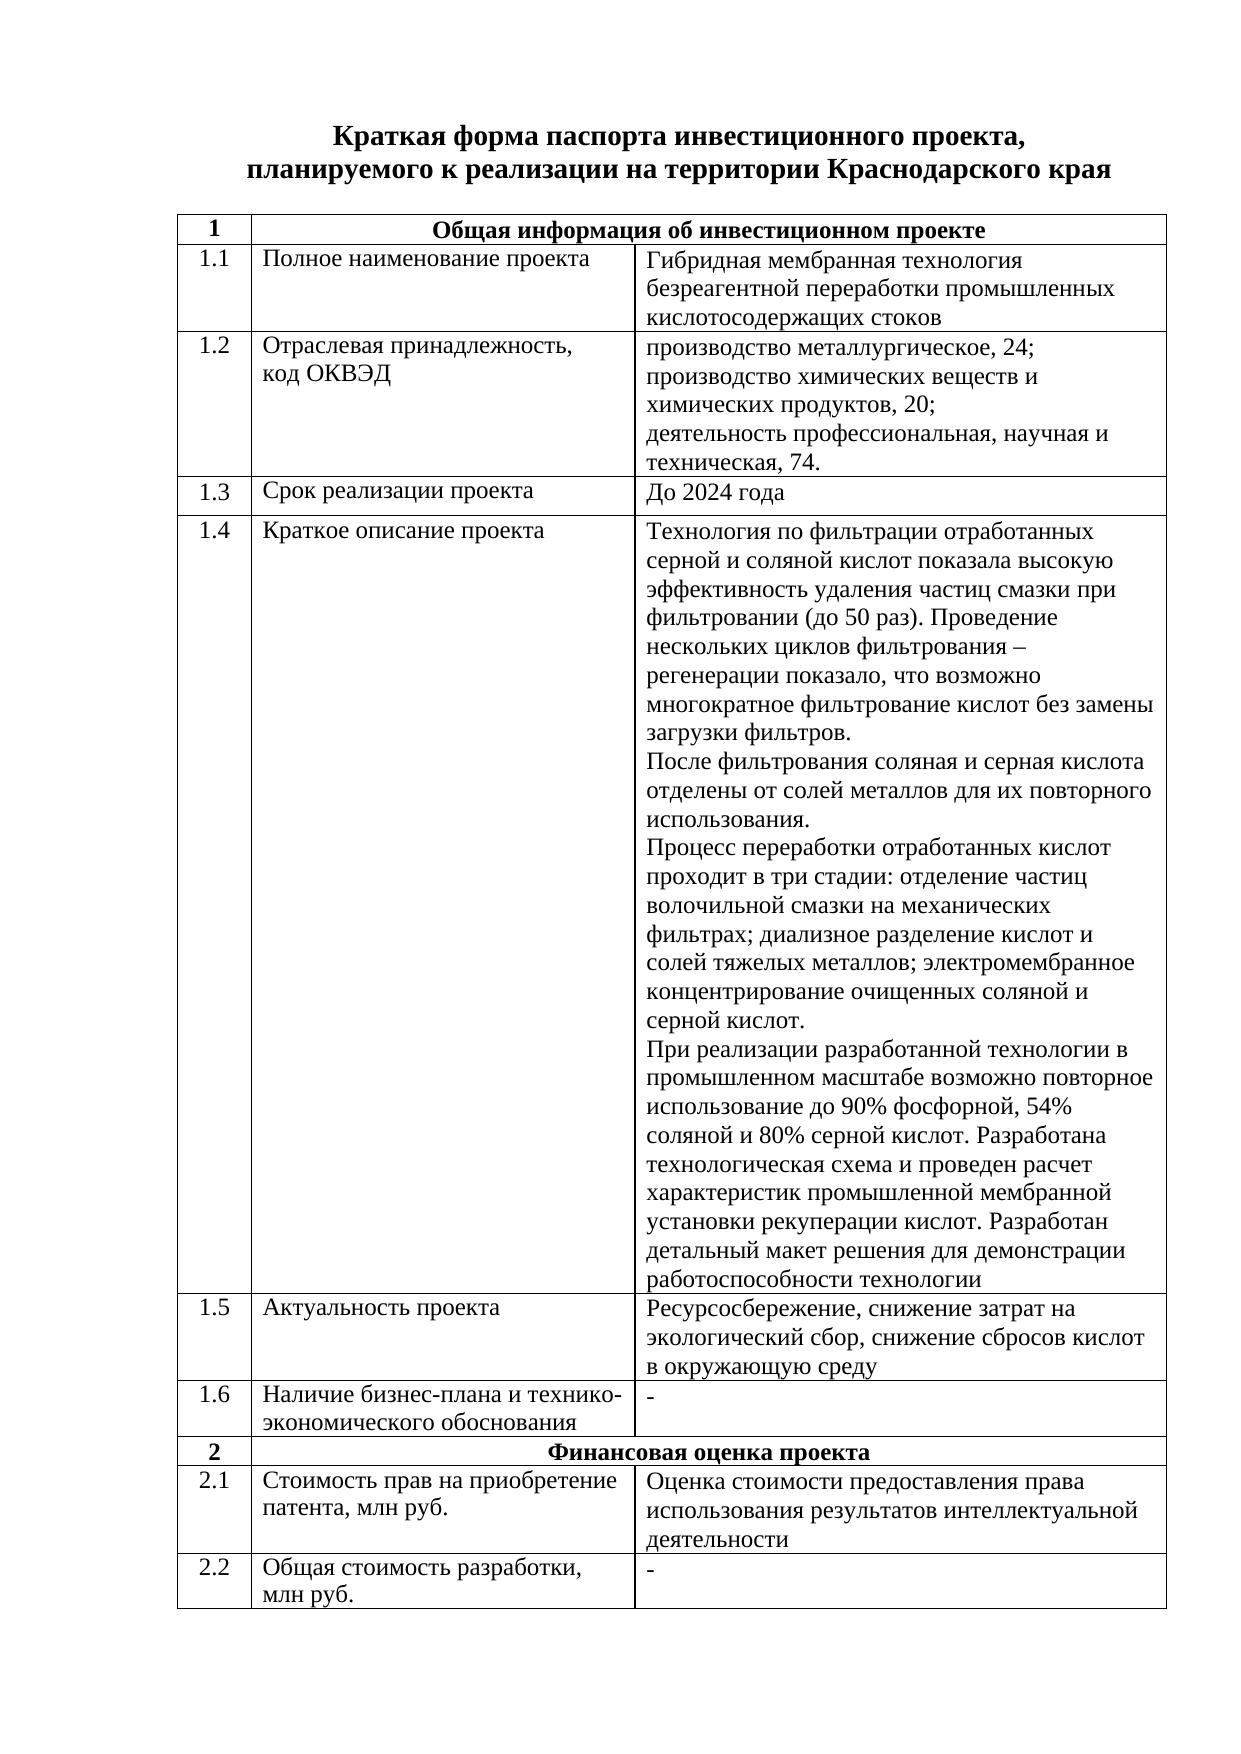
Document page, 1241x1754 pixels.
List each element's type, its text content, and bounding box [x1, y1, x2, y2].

table_cell - [636, 1381, 1166, 1436]
text планируемого к реализации на территории Краснодарского края [177, 152, 1181, 185]
table_cell Краткое описание проекта [252, 516, 634, 1292]
table_cell Отраслевая принадлежность, код ОКВЭД [252, 332, 634, 476]
table_cell 1.5 [178, 1294, 251, 1380]
table_cell Наличие бизнес-плана и технико-экономического обоснования [252, 1381, 634, 1436]
table_cell 1.4 [178, 516, 251, 1292]
table_cell производство металлургическое, 24; производство химических веществ и химических продуктов, 20; деятельность профессиональная, научная и техническая, 74. [636, 332, 1166, 476]
table_cell - [636, 1554, 1166, 1608]
table_cell До 2024 года [636, 477, 1166, 515]
table_cell Полное наименование проекта [252, 245, 634, 331]
table_cell Оценка стоимости предоставления права использования результатов интеллектуальной деятельности [636, 1466, 1166, 1553]
table_cell Гибридная мембранная технология безреагентной переработки промышленных кислотосодержащих стоков [636, 245, 1166, 331]
table_cell Стоимость прав на приобретение патента, млн руб. [252, 1466, 634, 1553]
table_cell 1.6 [178, 1381, 251, 1436]
table_header 1 [178, 215, 251, 244]
table_cell Финансовая оценка проекта [252, 1437, 1166, 1465]
text Краткая форма паспорта инвестиционного проекта, [177, 118, 1181, 152]
table_cell 2.2 [178, 1554, 251, 1608]
table_cell 2.1 [178, 1466, 251, 1553]
table_cell 2 [178, 1437, 251, 1465]
table_cell Общая стоимость разработки, млн руб. [252, 1554, 634, 1608]
table_cell 1.3 [178, 477, 251, 515]
table_cell Срок реализации проекта [252, 477, 634, 515]
table_cell 1.1 [178, 245, 251, 331]
table_cell 1.2 [178, 332, 251, 476]
table_cell Ресурсосбережение, снижение затрат на экологический сбор, снижение сбросов кислот в окружающую среду [636, 1294, 1166, 1380]
table_header Общая информация об инвестиционном проекте [252, 215, 1166, 244]
table_cell Технология по фильтрации отработанных серной и соляной кислот показала высокую эффективность удаления частиц смазки при фильтровании (до 50 раз). Проведение нескольких циклов фильтрования – регенерации показало, что возможно многократное фильтрование кислот без замены загрузки фильтров. После фильтрования соляная и серная кислота отделены от солей металлов для их повторного использования. Процесс переработки отработанных кислот проходит в три стадии: отделение частиц волочильной смазки на механических фильтрах; диализное разделение кислот и солей тяжелых металлов; электромембранное концентрирование очищенных соляной и серной кислот. При реализации разработанной технологии в промышленном масштабе возможно повторное использование до 90% фосфорной, 54% соляной и 80% серной кислот. Разработана технологическая схема и проведен расчет характеристик промышленной мембранной установки рекуперации кислот. Разработан детальный макет решения для демонстрации работоспособности технологии [636, 516, 1166, 1292]
table_cell Актуальность проекта [252, 1294, 634, 1380]
